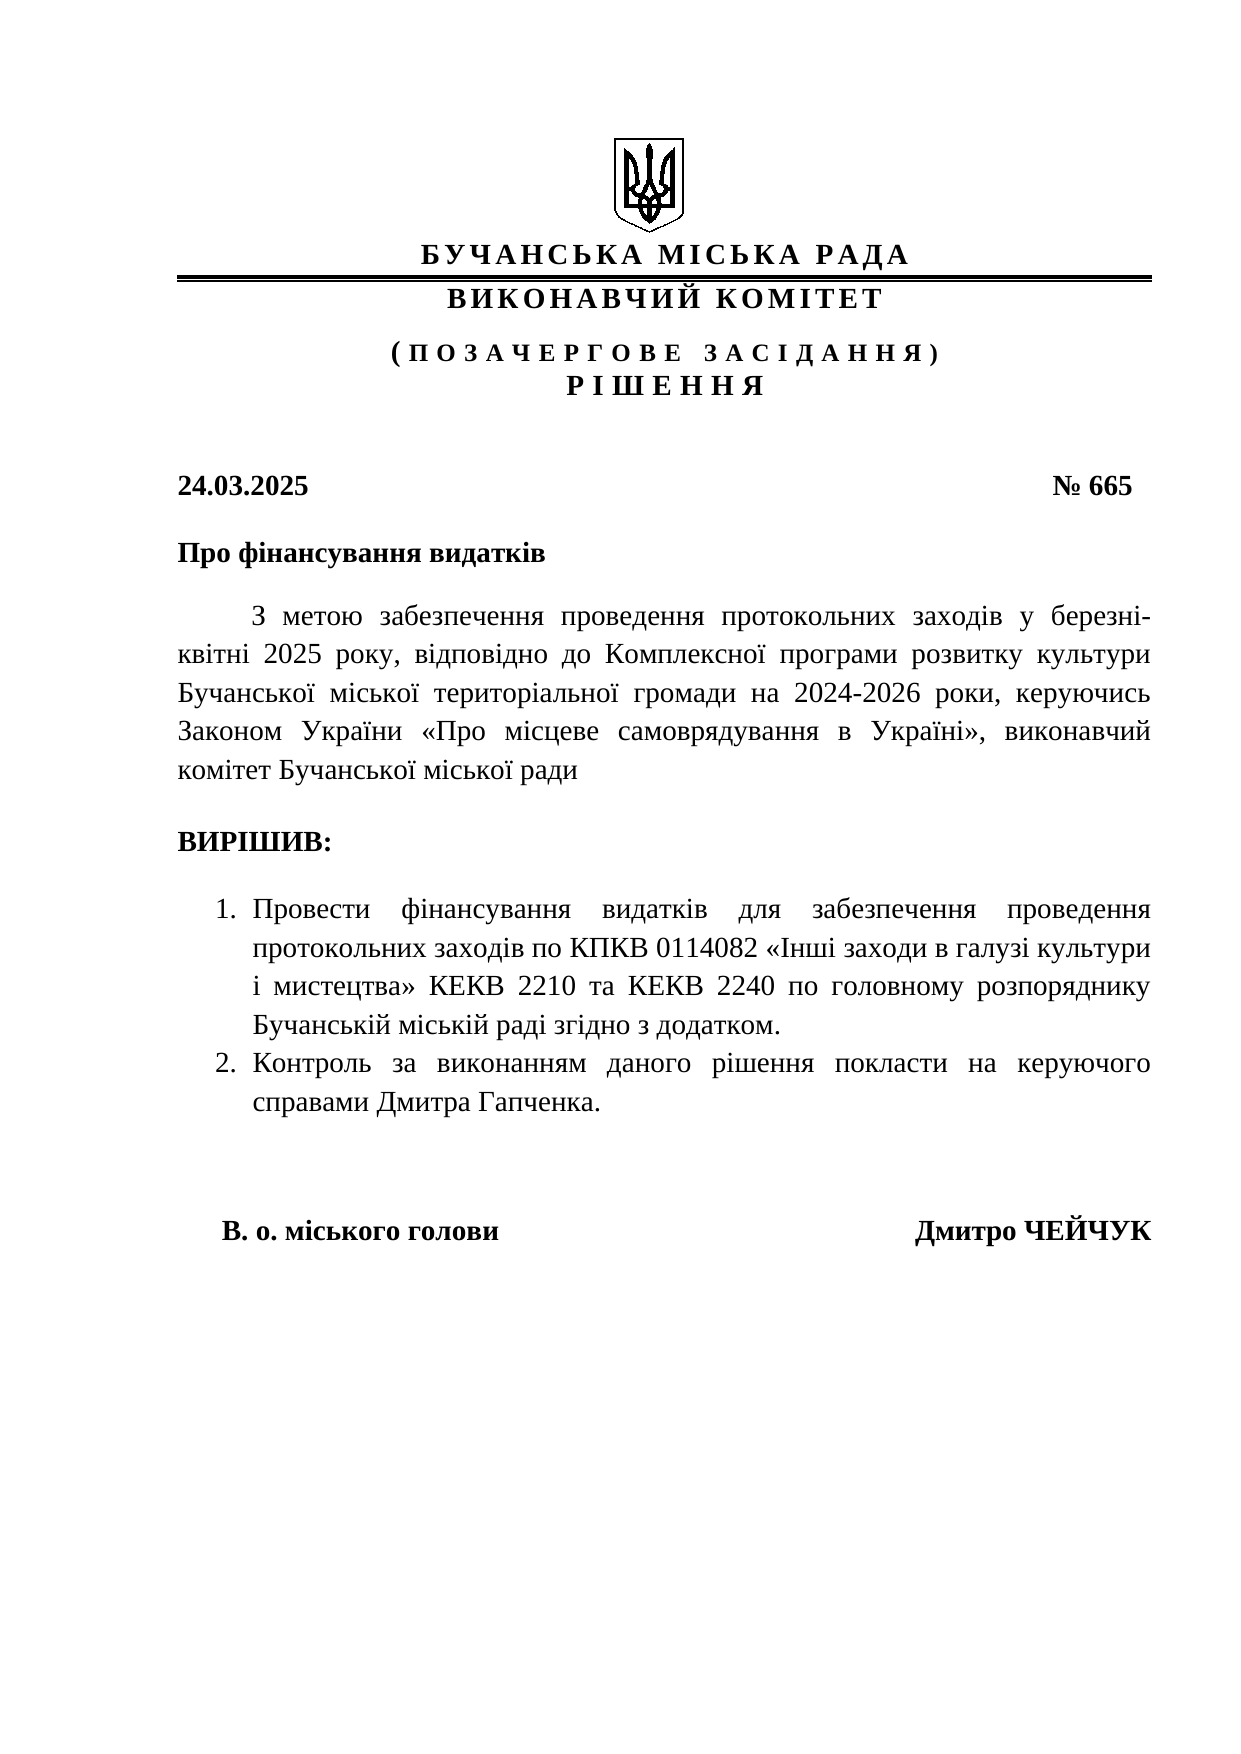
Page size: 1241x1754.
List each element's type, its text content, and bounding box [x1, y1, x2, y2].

text В. о. міського голови Дмитро ЧЕЙЧУК [222, 1213, 1181, 1247]
text З метою забезпечення проведення протокольних заходів у березні-квітні 2025 року, відповідно до Комплексної програми розвитку культури Бучанської міської територіальної громади на 2024-2026 роки, керуючись Законом України «Про місцеве самоврядування в Україні», виконавчий комітет Бучанської міської ради [177, 598, 1152, 786]
table_header ВИКОНАВЧИЙ КОМІТЕТ [177, 282, 1152, 334]
text РІШЕННЯ [177, 368, 1152, 401]
text Про фінансування видатків [177, 536, 1152, 569]
list Контроль за виконанням даного рішення покласти на керуючого справами Дмитра Гапченка. [215, 1045, 1152, 1117]
text 24.03.2025 № 665 [177, 468, 1152, 502]
text БУЧАНСЬКА МІСЬКА РАДА [177, 237, 1152, 270]
text (ПОЗАЧЕРГОВЕ ЗАСІДАННЯ) [177, 334, 1152, 368]
text ВИРІШИВ: [177, 824, 1152, 858]
list Провести фінансування видатків для забезпечення проведення протокольних заходів по КПКВ 0114082 «Інші заходи в галузі культури і мистецтва» КЕКВ 2210 та КЕКВ 2240 по головному розпоряднику Бучанській міській раді згідно з додатком. [215, 891, 1152, 1040]
